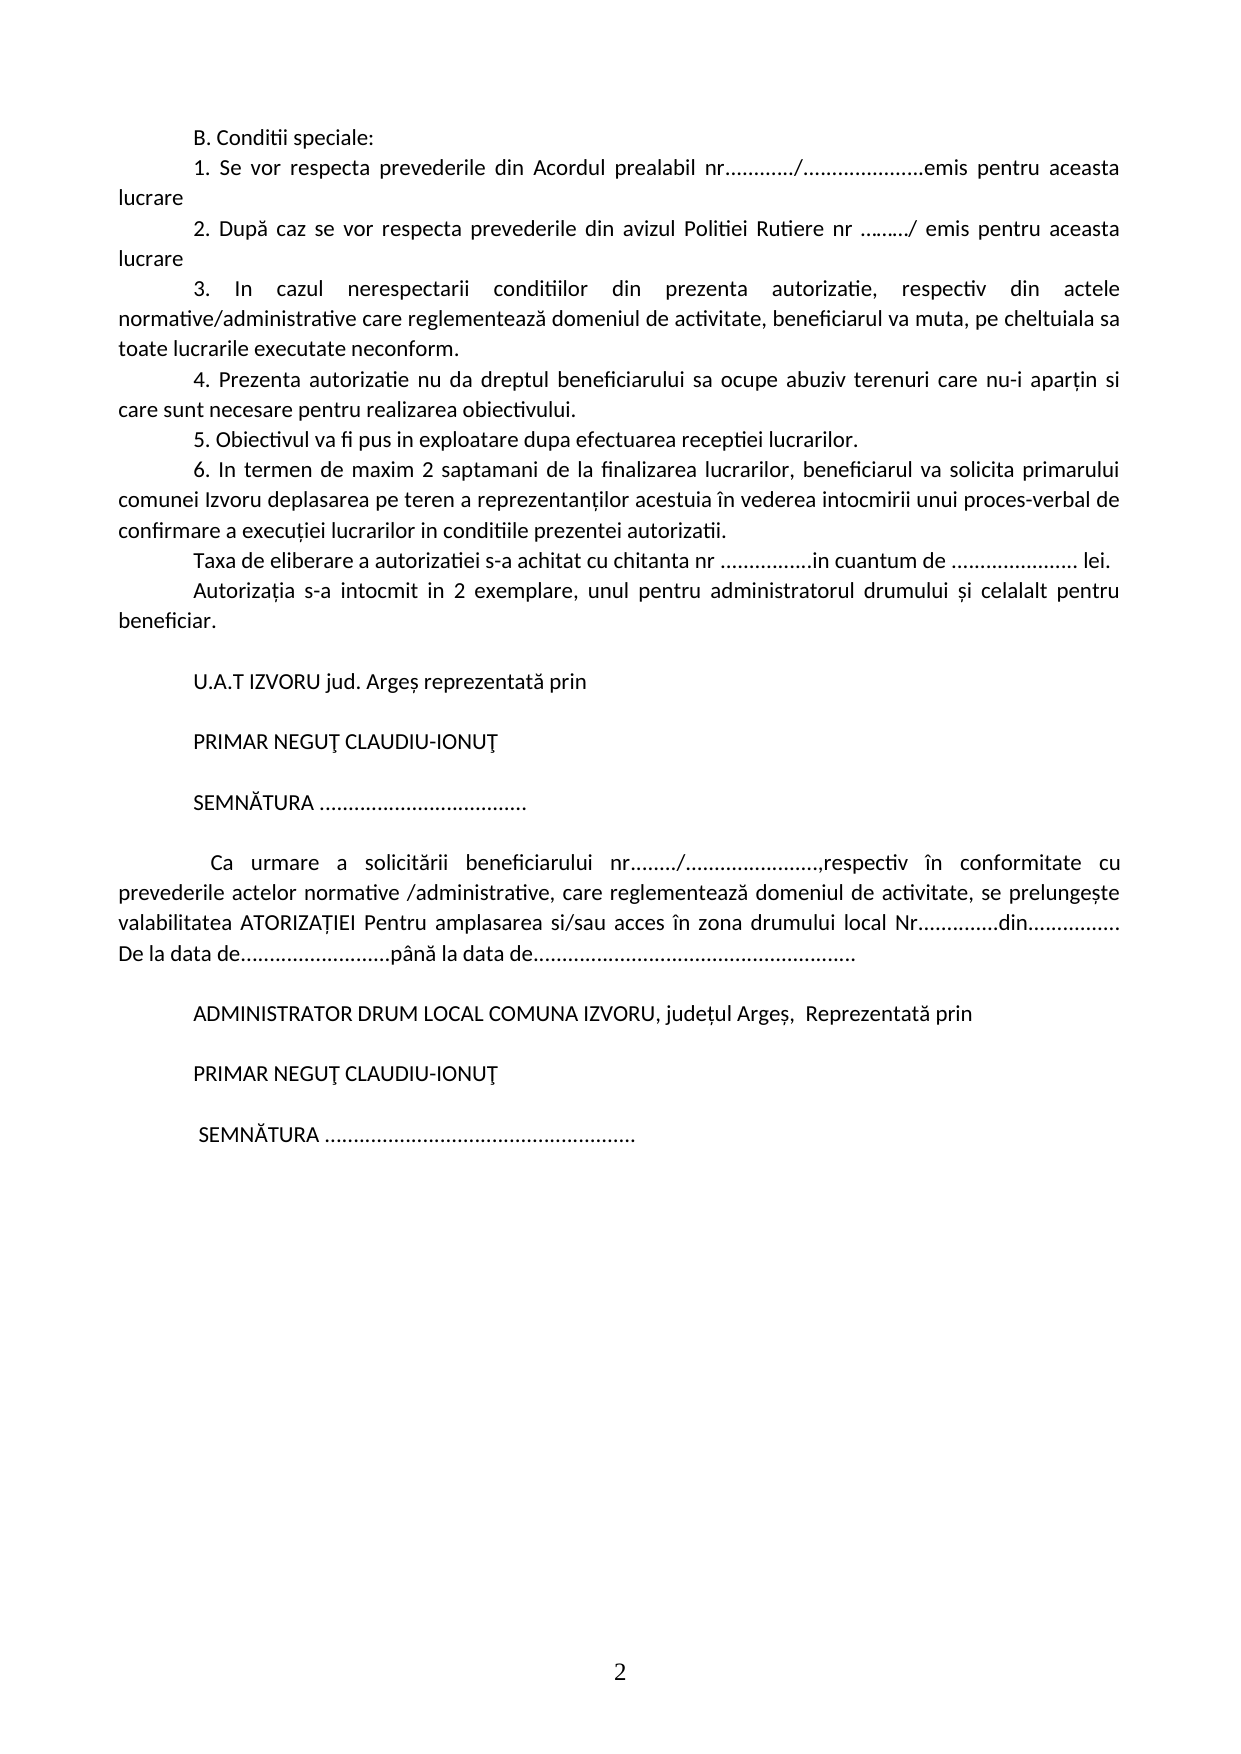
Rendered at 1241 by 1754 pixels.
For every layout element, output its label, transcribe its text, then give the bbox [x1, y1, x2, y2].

text 1. Se vor respecta prevederile din Acordul prealabil nr............/.....................emis pentru aceasta lucrare [118, 153, 1122, 211]
text PRIMAR NEGUŢ CLAUDIU-IONUŢ [118, 1059, 1122, 1087]
text 5. Obiectivul va fi pus in exploatare dupa efectuarea receptiei lucrarilor. [118, 425, 1122, 453]
text PRIMAR NEGUŢ CLAUDIU-IONUŢ [118, 727, 1122, 755]
text 4. Prezenta autorizatie nu da dreptul beneficiarului sa ocupe abuziv terenuri care nu-i aparțin si care sunt necesare pentru realizarea obiectivului. [118, 365, 1122, 423]
text B. Conditii speciale: [118, 123, 1122, 151]
text ADMINISTRATOR DRUM LOCAL COMUNA IZVORU, județul Argeș, Reprezentată prin [118, 999, 1122, 1027]
text Ca urmare a solicitării beneficiarului nr......../.......................,respectiv în conformitate cu prevederile actelor normative /administrative, care reglementează domeniul de activitate, se prelungește valabilitatea ATORIZAȚIEI Pentru amplasarea si/sau acces în zona drumului local Nr..............din................ De la data de..........................până la data de........................................................ [118, 848, 1122, 967]
text 2. După caz se vor respecta prevederile din avizul Politiei Rutiere nr ………/ emis pentru aceasta lucrare [118, 214, 1122, 272]
text Autorizația s-a intocmit in 2 exemplare, unul pentru administratorul drumului și celalalt pentru beneficiar. [118, 576, 1122, 634]
text 3. In cazul nerespectarii conditiilor din prezenta autorizatie, respectiv din actele normative/administrative care reglementează domeniul de activitate, beneficiarul va muta, pe cheltuiala sa toate lucrarile executate neconform. [118, 274, 1122, 362]
text Taxa de eliberare a autorizatiei s-a achitat cu chitanta nr ................in cuantum de ...................... lei. [118, 546, 1122, 574]
text SEMNĂTURA ...................................................... [118, 1120, 1122, 1148]
text 6. In termen de maxim 2 saptamani de la finalizarea lucrarilor, beneficiarul va solicita primarului comunei Izvoru deplasarea pe teren a reprezentanților acestuia în vederea intocmirii unui proces-verbal de confirmare a execuției lucrarilor in conditiile prezentei autorizatii. [118, 455, 1122, 544]
text SEMNĂTURA .................................... [118, 788, 1122, 816]
text U.A.T IZVORU jud. Argeș reprezentată prin [118, 667, 1122, 695]
